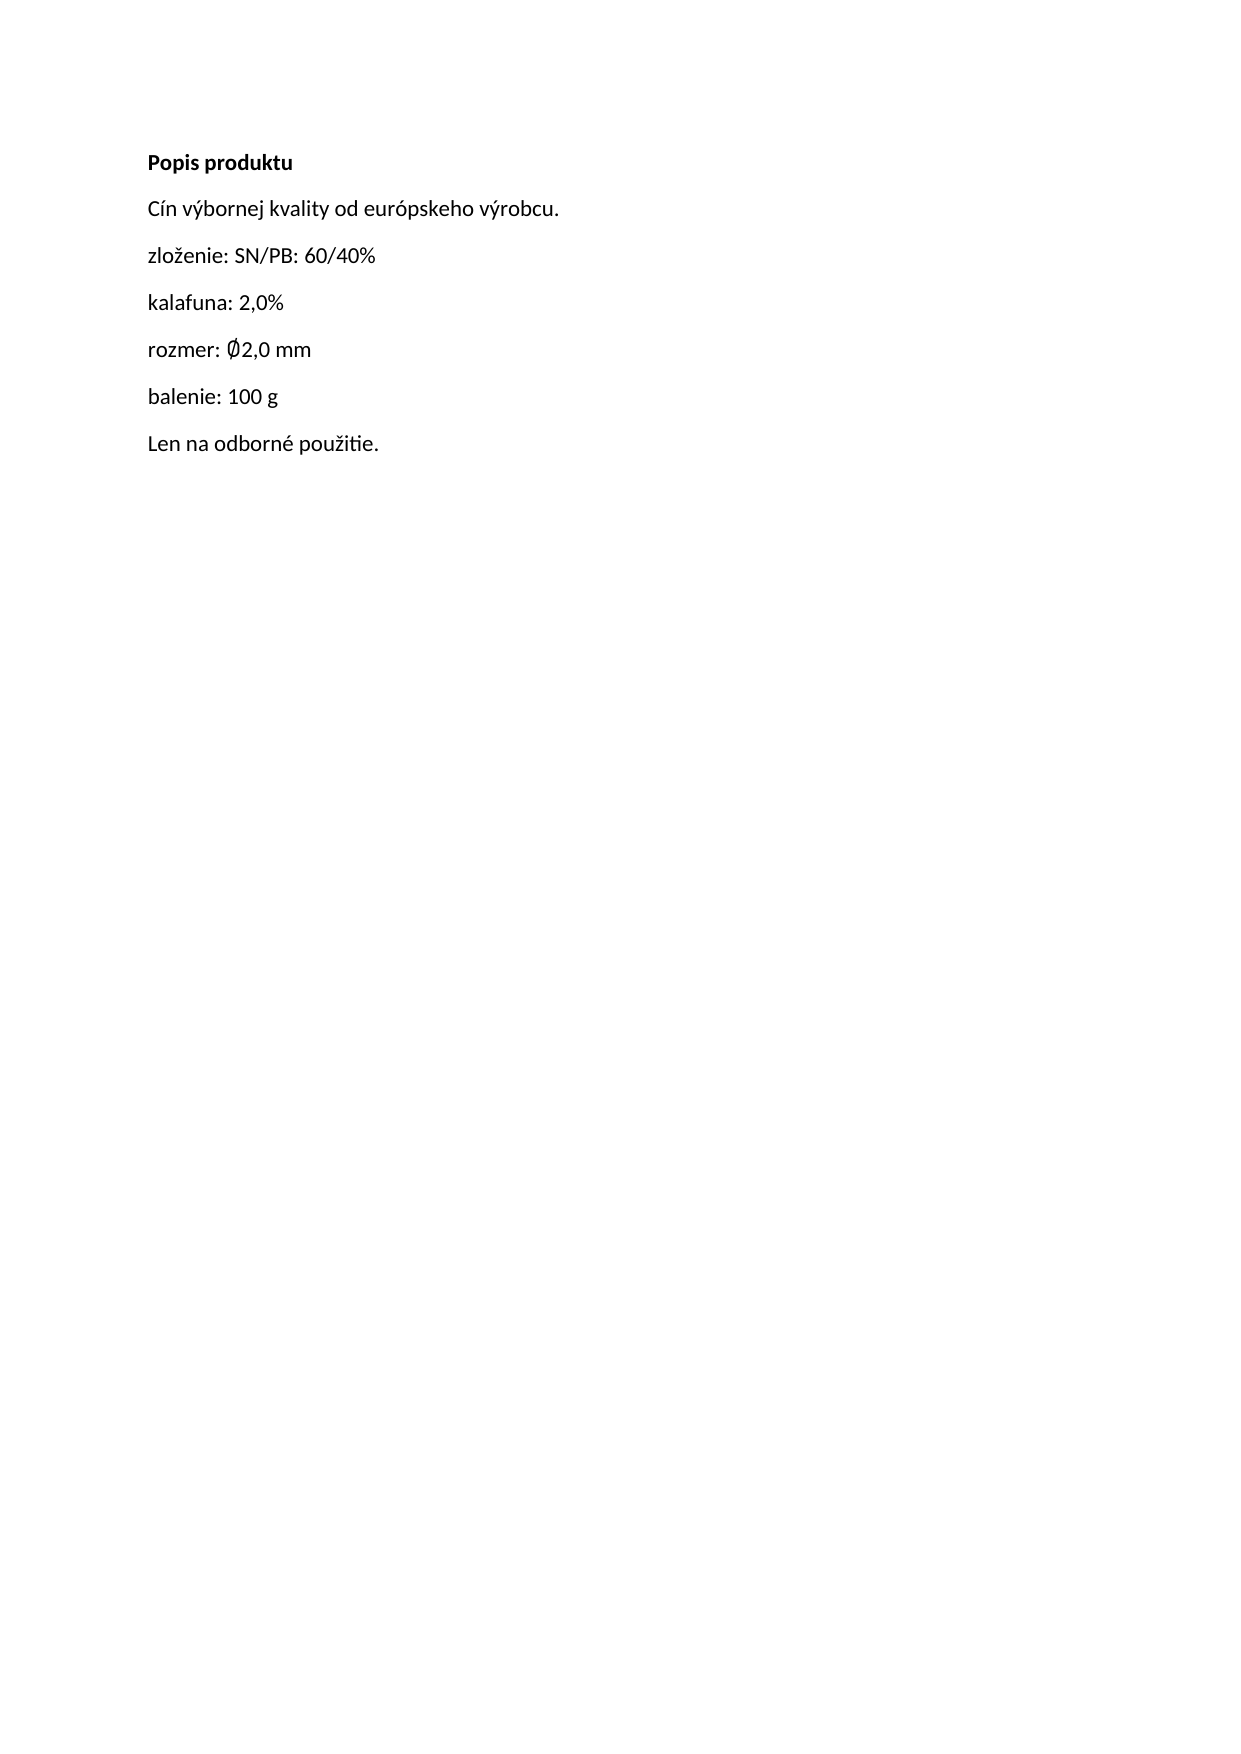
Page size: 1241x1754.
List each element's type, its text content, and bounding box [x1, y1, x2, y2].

text balenie: 100 g [148, 382, 1093, 410]
text kalafuna: 2,0% [148, 288, 1093, 316]
text Len na odborné použitie. [148, 429, 1093, 457]
text Cín výbornej kvality od európskeho výrobcu. [148, 194, 1093, 222]
text zloženie: SN/PB: 60/40% [148, 241, 1093, 269]
text rozmer: ∅2,0 mm [148, 335, 1093, 363]
text Popis produktu [148, 148, 1093, 176]
